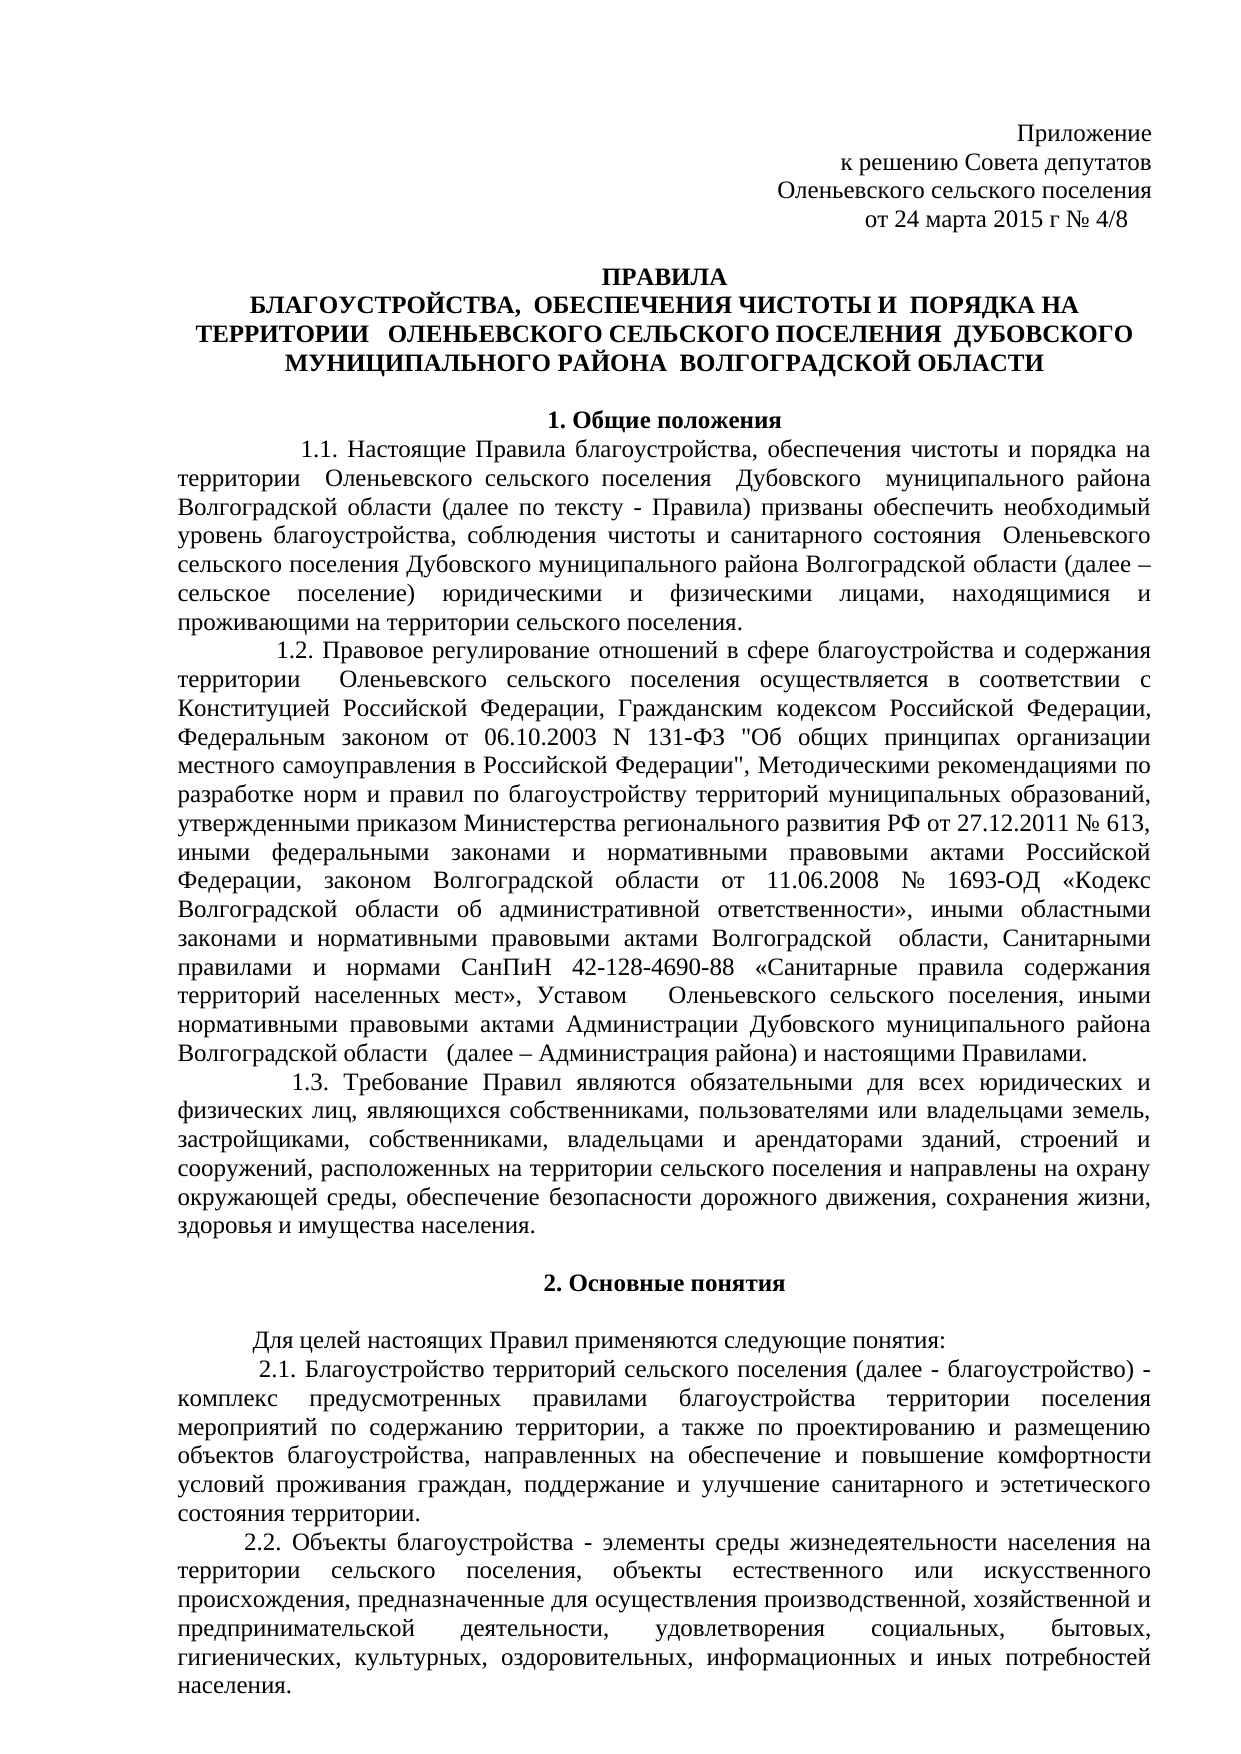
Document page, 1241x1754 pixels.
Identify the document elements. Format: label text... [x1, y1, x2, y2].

text Приложение [177, 118, 1152, 147]
text 2. Основные понятия [177, 1268, 1152, 1297]
text 2.2. Объекты благоустройства - элементы среды жизнедеятельности населения на территории сельского поселения, объекты естественного или искусственного происхождения, предназначенные для осуществления производственной, хозяйственной и предпринимательской деятельности, удовлетворения социальных, бытовых, гигиенических, культурных, оздоровительных, информационных и иных потребностей населения. [177, 1527, 1152, 1699]
text Оленьевского сельского поселения [177, 176, 1152, 204]
text 1.1. Настоящие Правила благоустройства, обеспечения чистоты и порядка на территории Оленьевского сельского поселения Дубовского муниципального района Волгоградской области (далее по тексту - Правила) призваны обеспечить необходимый уровень благоустройства, соблюдения чистоты и санитарного состояния Оленьевского сельского поселения Дубовского муниципального района Волгоградской области (далее – сельское поселение) юридическими и физическими лицами, находящимися и проживающими на территории сельского поселения. [177, 434, 1152, 636]
text ПРАВИЛА [177, 262, 1152, 291]
text 1.3. Требование Правил являются обязательными для всех юридических и физических лиц, являющихся собственниками, пользователями или владельцами земель, застройщиками, собственниками, владельцами и арендаторами зданий, строений и сооружений, расположенных на территории сельского поселения и направлены на охрану окружающей среды, обеспечение безопасности дорожного движения, сохранения жизни, здоровья и имущества населения. [177, 1067, 1152, 1239]
text Для целей настоящих Правил применяются следующие понятия: [177, 1326, 1152, 1354]
text от 24 марта 2015 г № 4/8 [767, 204, 1152, 233]
text 2.1. Благоустройство территорий сельского поселения (далее - благоустройство) - комплекс предусмотренных правилами благоустройства территории поселения мероприятий по содержанию территории, а также по проектированию и размещению объектов благоустройства, направленных на обеспечение и повышение комфортности условий проживания граждан, поддержание и улучшение санитарного и эстетического состояния территории. [177, 1354, 1152, 1527]
text БЛАГОУСТРОЙСТВА, ОБЕСПЕЧЕНИЯ ЧИСТОТЫ И ПОРЯДКА НА ТЕРРИТОРИИ ОЛЕНЬЕВСКОГО СЕЛЬСКОГО ПОСЕЛЕНИЯ ДУБОВСКОГО МУНИЦИПАЛЬНОГО РАЙОНА ВОЛГОГРАДСКОЙ ОБЛАСТИ [177, 291, 1152, 377]
text 1.2. Правовое регулирование отношений в сфере благоустройства и содержания территории Оленьевского сельского поселения осуществляется в соответствии с Конституцией Российской Федерации, Гражданским кодексом Российской Федерации, Федеральным законом от 06.10.2003 N 131-ФЗ "Об общих принципах организации местного самоуправления в Российской Федерации", Методическими рекомендациями по разработке норм и правил по благоустройству территорий муниципальных образований, утвержденными приказом Министерства регионального развития РФ от 27.12.2011 № 613, иными федеральными законами и нормативными правовыми актами Российской Федерации, законом Волгоградской области от 11.06.2008 № 1693-ОД «Кодекс Волгоградской области об административной ответственности», иными областными законами и нормативными правовыми актами Волгоградской области, Санитарными правилами и нормами СанПиН 42-128-4690-88 «Санитарные правила содержания территорий населенных мест», Уставом Оленьевского сельского поселения, иными нормативными правовыми актами Администрации Дубовского муниципального района Волгоградской области (далее – Администрация района) и настоящими Правилами. [177, 636, 1152, 1067]
text к решению Совета депутатов [177, 147, 1152, 176]
text 1. Общие положения [177, 406, 1152, 434]
